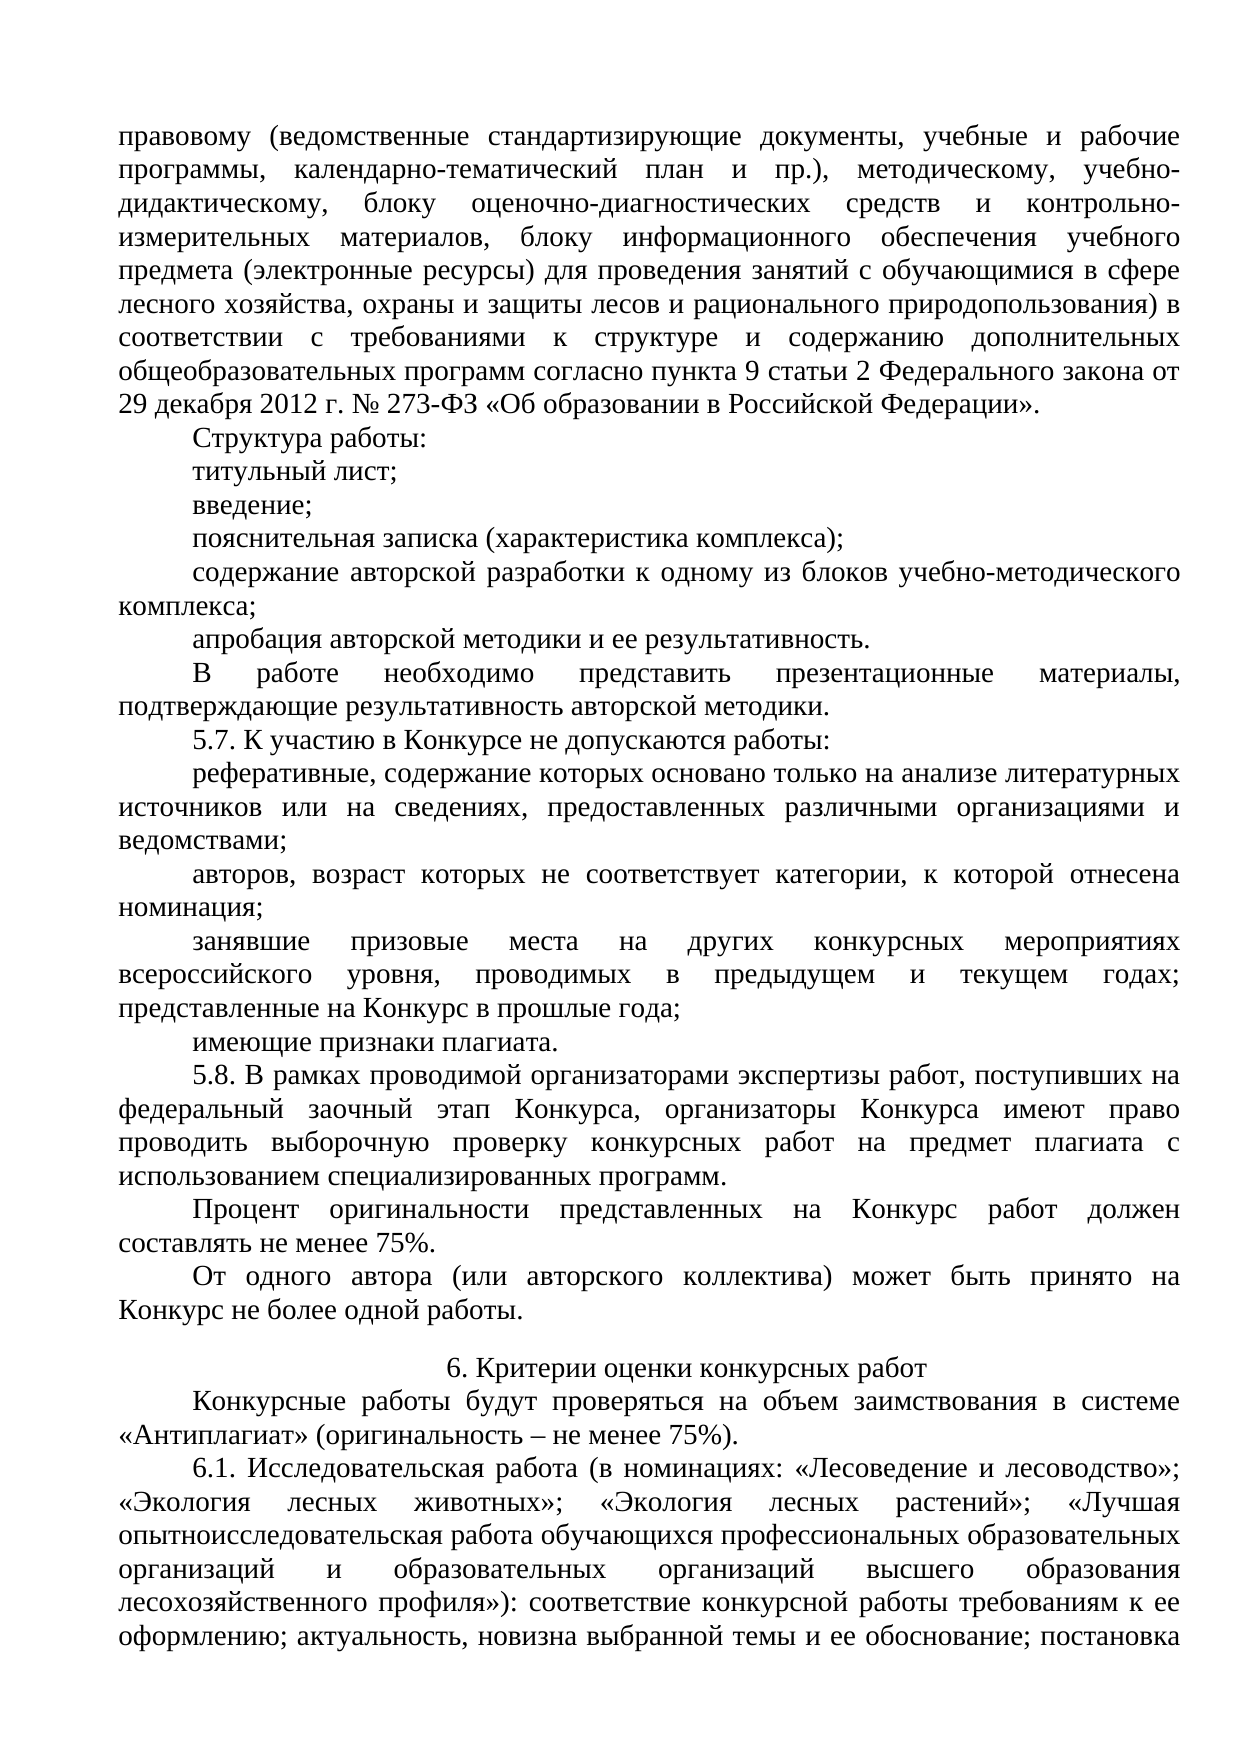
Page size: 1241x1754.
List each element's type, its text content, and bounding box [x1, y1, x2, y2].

text 6. Критерии оценки конкурсных работ [118, 1350, 1181, 1383]
text титульный лист; [118, 453, 1181, 487]
text занявшие призовые места на других конкурсных мероприятиях всероссийского уровня, проводимых в предыдущем и текущем годах; представленные на Конкурс в прошлые года; [118, 923, 1181, 1024]
text Процент оригинальности представленных на Конкурс работ должен составлять не менее 75%. [118, 1191, 1181, 1258]
text Конкурсные работы будут проверяться на объем заимствования в системе «Антиплагиат» (оригинальность – не менее 75%). [118, 1383, 1181, 1450]
text имеющие признаки плагиата. [118, 1024, 1181, 1057]
text пояснительная записка (характеристика комплекса); [118, 521, 1181, 554]
text От одного автора (или авторского коллектива) может быть принято на Конкурс не более одной работы. [118, 1258, 1181, 1326]
text апробация авторской методики и ее результативность. [118, 621, 1181, 655]
text содержание авторской разработки к одному из блоков учебно-методического комплекса; [118, 554, 1181, 621]
text введение; [118, 487, 1181, 521]
text В работе необходимо представить презентационные материалы, подтверждающие результативность авторской методики. [118, 655, 1181, 722]
text реферативные, содержание которых основано только на анализе литературных источников или на сведениях, предоставленных различными организациями и ведомствами; [118, 755, 1181, 856]
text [118, 118, 1181, 420]
text 5.7. К участию в Конкурсе не допускаются работы: [118, 722, 1181, 755]
text Структура работы: [118, 420, 1181, 453]
text 5.8. В рамках проводимой организаторами экспертизы работ, поступивших на федеральный заочный этап Конкурса, организаторы Конкурса имеют право проводить выборочную проверку конкурсных работ на предмет плагиата с использованием специализированных программ. [118, 1057, 1181, 1191]
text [118, 1450, 1181, 1652]
text авторов, возраст которых не соответствует категории, к которой отнесена номинация; [118, 856, 1181, 923]
